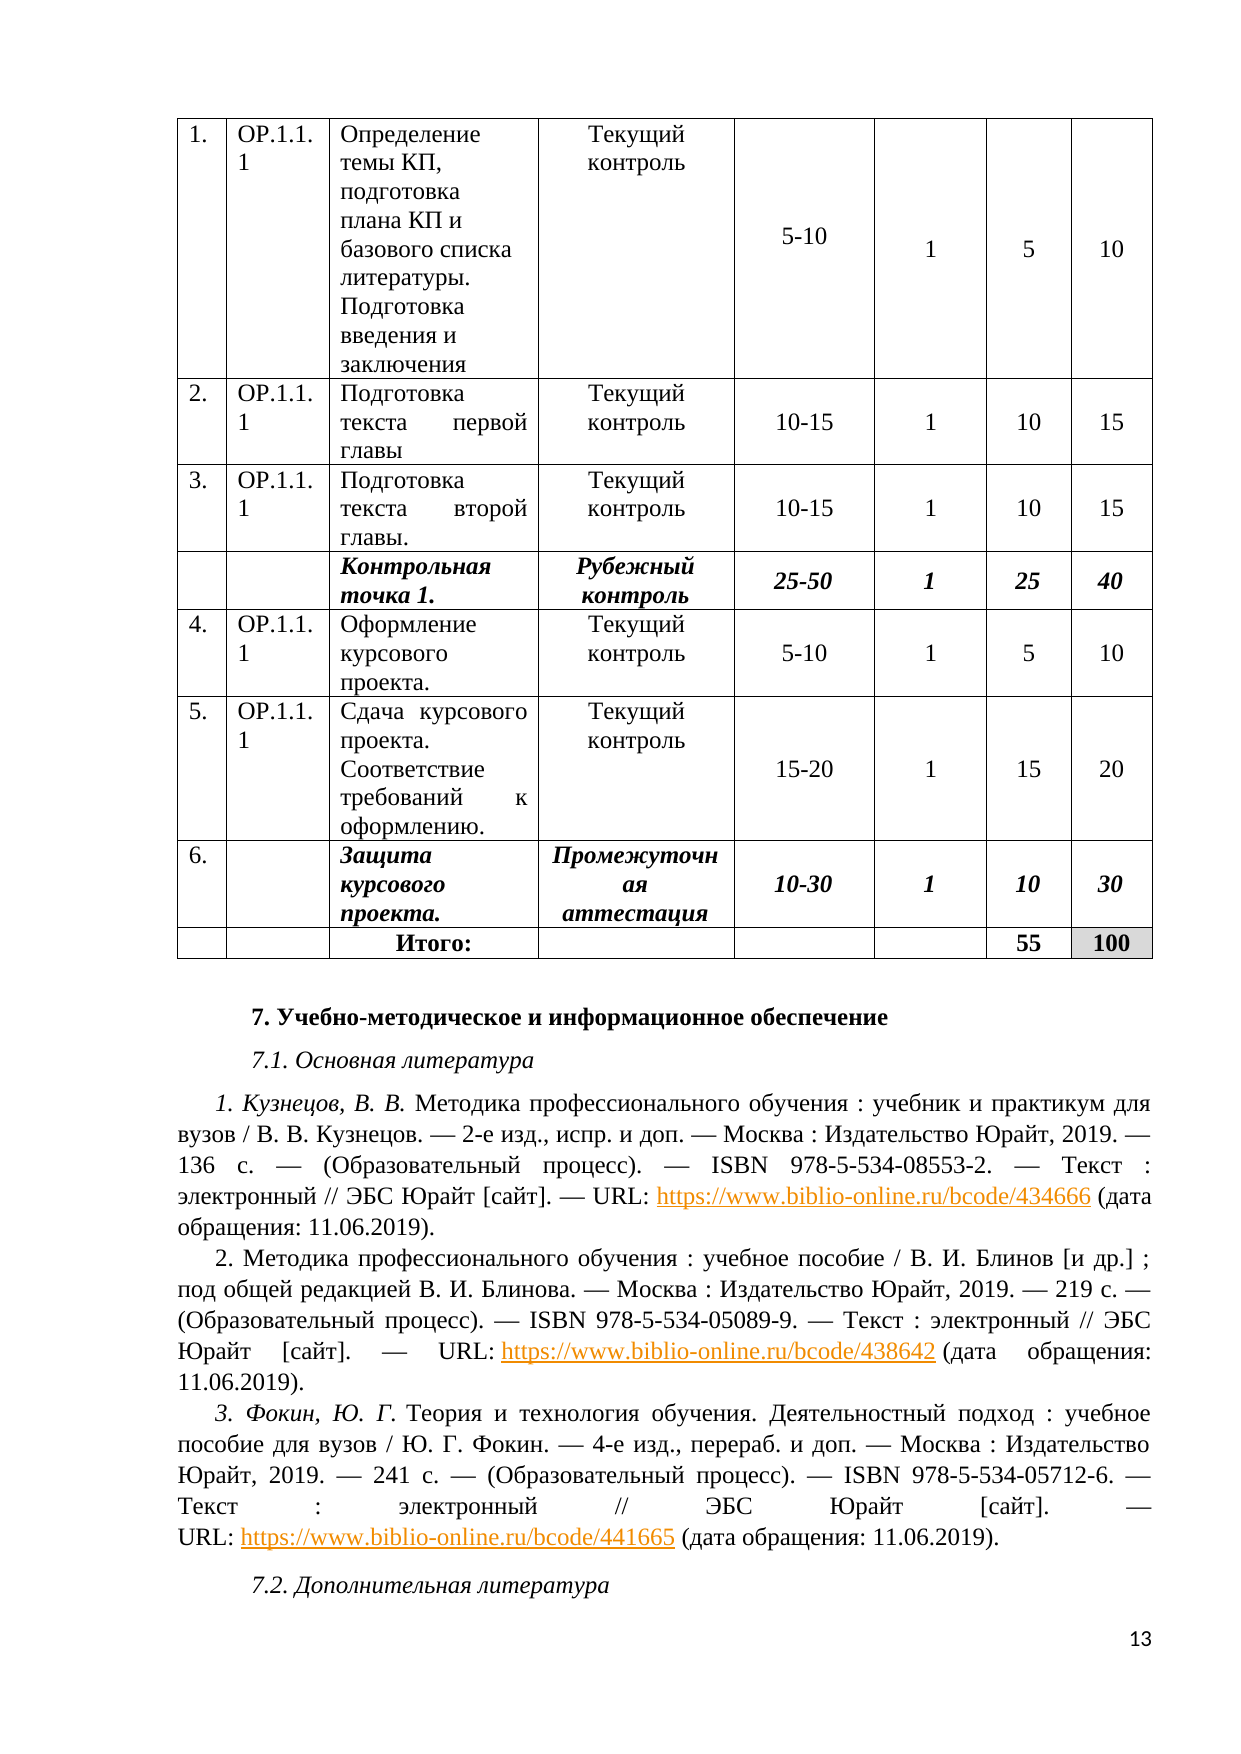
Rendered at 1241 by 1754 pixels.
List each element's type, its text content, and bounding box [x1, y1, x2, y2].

table_cell 100 [1072, 928, 1152, 958]
table_cell 5-10 [735, 610, 874, 696]
table_cell 15 [1072, 465, 1152, 551]
table_cell [178, 552, 226, 609]
table_cell Подготовка текста второй главы. [330, 465, 538, 551]
table_cell 10 [1072, 119, 1152, 377]
table_cell Промежуточная аттестация [539, 841, 734, 927]
table_cell 3. [178, 465, 226, 551]
table_cell 5 [987, 119, 1071, 377]
table_cell 10 [987, 379, 1071, 464]
list 2. Методика профессионального обучения : учебное пособие / В. И. Блинов [и др.] ; под общей редакцией В. И. Блинова. — Москва : Издательство Юрайт, 2019. — 219 с. — (Образовательный процесс). — ISBN 978-5-534-05089-9. — Текст : электронный // ЭБС Юрайт [сайт]. — URL: https://www.biblio-online.ru/bcode/438642 (дата обращения: 11.06.2019). [177, 1243, 1152, 1396]
table_cell [227, 928, 329, 958]
table_cell Текущий контроль [539, 465, 734, 551]
table_cell 5 [987, 610, 1071, 696]
table_cell [539, 928, 734, 958]
table_cell 1 [875, 465, 986, 551]
table_cell 30 [1072, 841, 1152, 927]
table_cell Оформление курсового проекта. [330, 610, 538, 696]
table_cell 5-10 [735, 119, 874, 377]
table_cell Текущий контроль [539, 697, 734, 840]
table_cell ОР.1.1.1 [227, 465, 329, 551]
table_cell [178, 928, 226, 958]
table_cell 1 [875, 119, 986, 377]
table_cell 1 [875, 379, 986, 464]
table_cell 55 [987, 928, 1071, 958]
table_cell 10-15 [735, 379, 874, 464]
table_cell Сдача курсового проекта. Соответствие требований к оформлению. [330, 697, 538, 840]
table_cell [735, 928, 874, 958]
table_cell ОР.1.1.1 [227, 379, 329, 464]
list 3. Фокин, Ю. Г. Теория и технология обучения. Деятельностный подход : учебное пособие для вузов / Ю. Г. Фокин. — 4-е изд., перераб. и доп. — Москва : Издательство Юрайт, 2019. — 241 с. — (Образовательный процесс). — ISBN 978-5-534-05712-6. — Текст : электронный // ЭБС Юрайт [сайт]. — URL: https://www.biblio-online.ru/bcode/441665 (дата обращения: 11.06.2019). [177, 1398, 1152, 1551]
table_cell 15 [987, 697, 1071, 840]
table_cell 1 [875, 697, 986, 840]
table_cell 15 [1072, 379, 1152, 464]
text 7.2. Дополнительная литература [177, 1570, 1152, 1599]
table_cell Защита курсового проекта. [330, 841, 538, 927]
table_cell 1 [875, 610, 986, 696]
table_cell 1 [875, 552, 986, 609]
table_cell ОР.1.1.1 [227, 119, 329, 377]
table_cell [227, 841, 329, 927]
table_cell Контрольная точка 1. [330, 552, 538, 609]
table_cell [227, 552, 329, 609]
table_cell Текущий контроль [539, 119, 734, 377]
table_cell Определение темы КП, подготовка плана КП и базового списка литературы. Подготовка введения и заключения [330, 119, 538, 377]
table_cell Текущий контроль [539, 610, 734, 696]
table_cell 2. [178, 379, 226, 464]
table_cell Подготовка текста первой главы [330, 379, 538, 464]
table_cell 10 [987, 465, 1071, 551]
table_cell 10 [987, 841, 1071, 927]
table_cell 1 [875, 841, 986, 927]
table_cell 5. [178, 697, 226, 840]
table_cell Рубежный контроль [539, 552, 734, 609]
table_cell ОР.1.1.1 [227, 697, 329, 840]
table_cell 4. [178, 610, 226, 696]
table_cell 1. [178, 119, 226, 377]
table_cell 10-30 [735, 841, 874, 927]
table_cell 20 [1072, 697, 1152, 840]
table_cell 40 [1072, 552, 1152, 609]
list 1. Кузнецов, В. В. Методика профессионального обучения : учебник и практикум для вузов / В. В. Кузнецов. — 2-е изд., испр. и доп. — Москва : Издательство Юрайт, 2019. — 136 с. — (Образовательный процесс). — ISBN 978-5-534-08553-2. — Текст : электронный // ЭБС Юрайт [сайт]. — URL: https://www.biblio-online.ru/bcode/434666 (дата обращения: 11.06.2019). [177, 1088, 1152, 1241]
text 7. Учебно-методическое и информационное обеспечение [177, 1002, 1152, 1030]
table_cell 10-15 [735, 465, 874, 551]
table_cell Итого: [330, 928, 538, 958]
table_cell Текущий контроль [539, 379, 734, 464]
table_cell 10 [1072, 610, 1152, 696]
text 7.1. Основная литература [177, 1045, 1152, 1073]
table_cell 15-20 [735, 697, 874, 840]
table_cell 6. [178, 841, 226, 927]
table_cell ОР.1.1.1 [227, 610, 329, 696]
table_cell 25 [987, 552, 1071, 609]
table_cell [875, 928, 986, 958]
table_cell 25-50 [735, 552, 874, 609]
